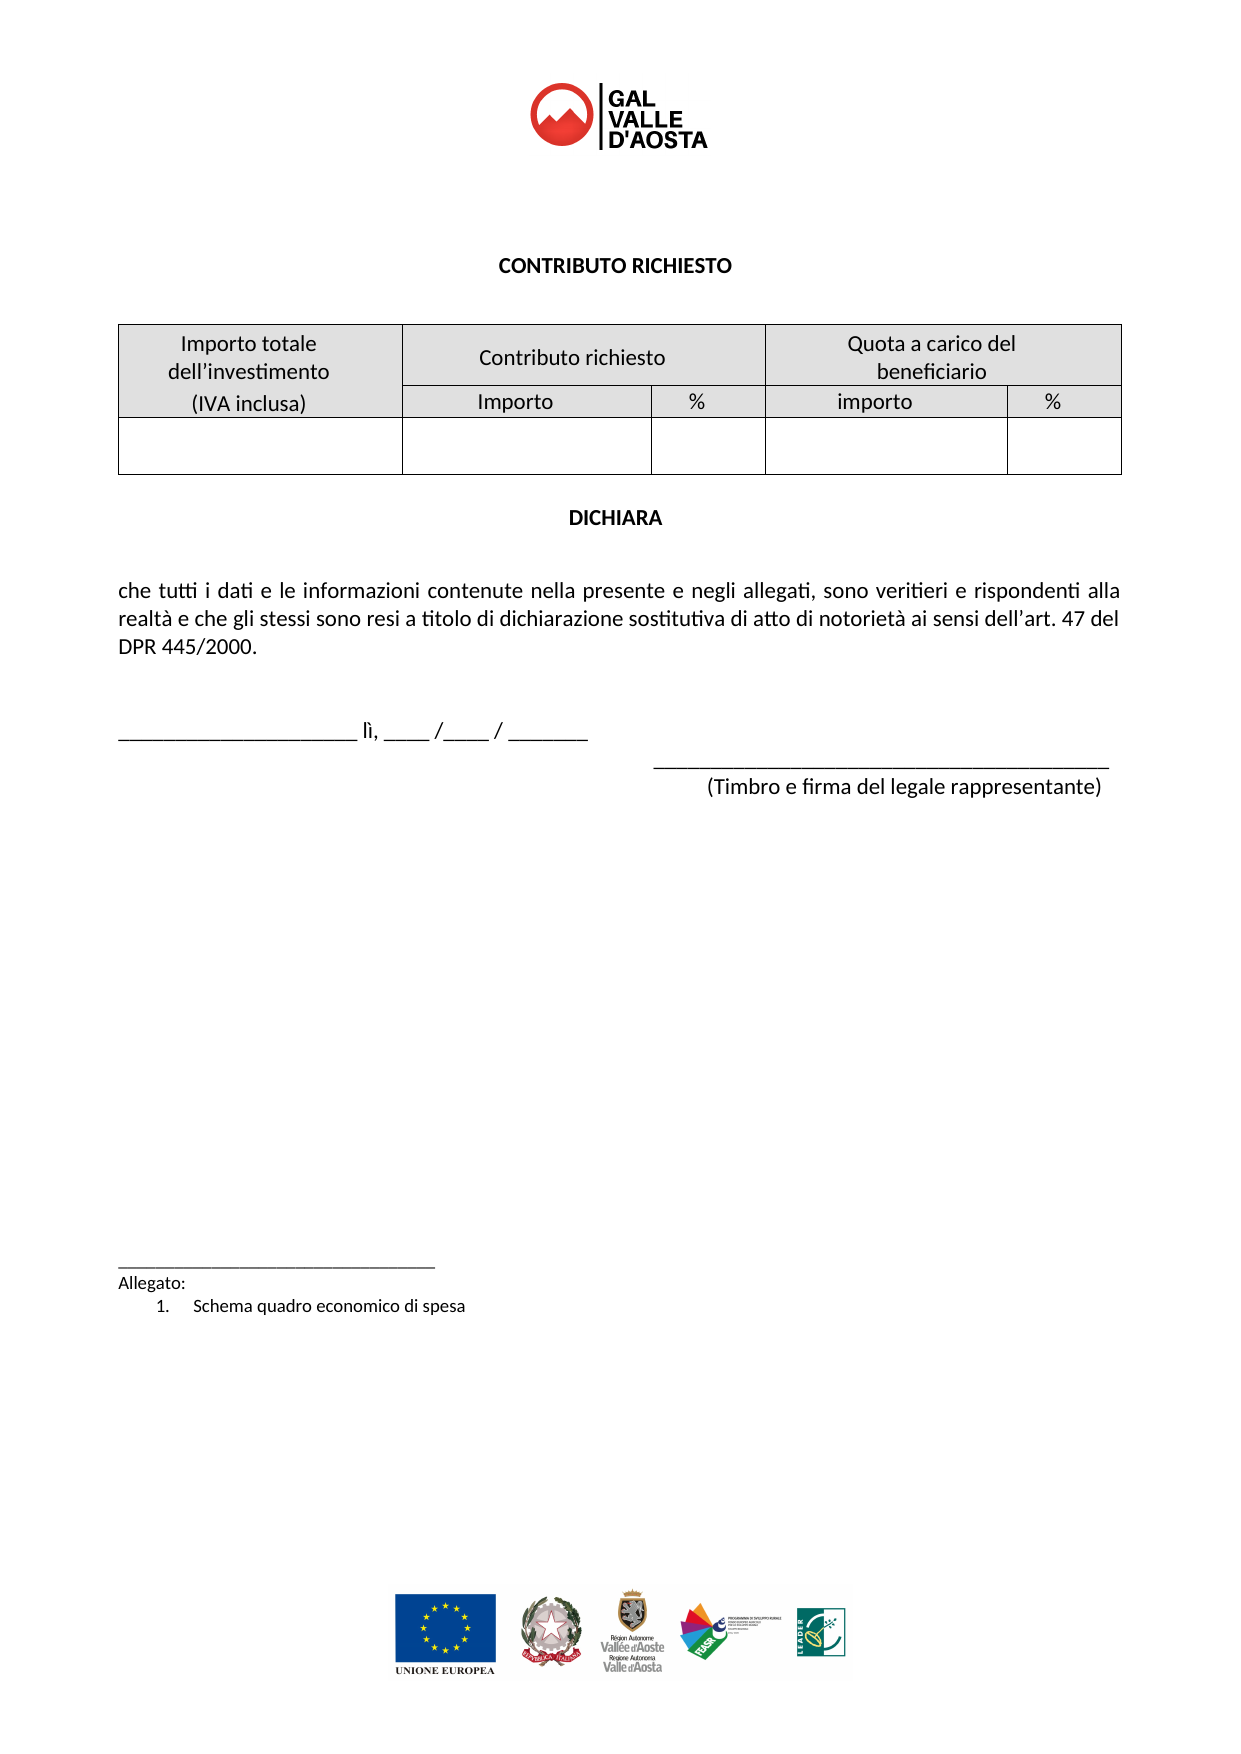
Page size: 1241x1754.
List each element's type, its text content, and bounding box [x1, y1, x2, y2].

table_cell % [1008, 386, 1121, 417]
list Schema quadro economico di spesa [156, 1294, 1122, 1317]
text CONTRIBUTO RICHIESTO [118, 251, 1039, 279]
picture [528, 73, 712, 156]
table_header Quota a carico del beneficiario [766, 325, 1121, 385]
text DICHIARA [118, 503, 1039, 531]
table_cell % [652, 386, 765, 417]
text __________________________________ [118, 1248, 1122, 1271]
table_header Contributo richiesto [403, 325, 765, 385]
text che tutti i dati e le informazioni contenute nella presente e negli allegati, sono veritieri e rispondenti alla realtà e che gli stessi sono resi a titolo di dichiarazione sostitutiva di atto di notorietà ai sensi dell’art. 47 del DPR 445/2000. [118, 576, 1122, 660]
table_cell [403, 418, 651, 474]
table_cell [1008, 418, 1121, 474]
text ________________________________________ [118, 744, 1122, 772]
table_cell [652, 418, 765, 474]
text _____________________ lì, ____ /____ / _______ [118, 716, 1122, 744]
table_cell [766, 418, 1007, 474]
table_cell Importo [403, 386, 651, 417]
table_header Importo totale dell’investimento (IVA inclusa) [119, 325, 402, 417]
table_cell [119, 418, 402, 474]
text Allegato: [118, 1271, 1122, 1294]
text (Timbro e firma del legale rappresentante) [118, 772, 1122, 800]
picture [387, 1584, 853, 1681]
table_cell importo [766, 386, 1007, 417]
